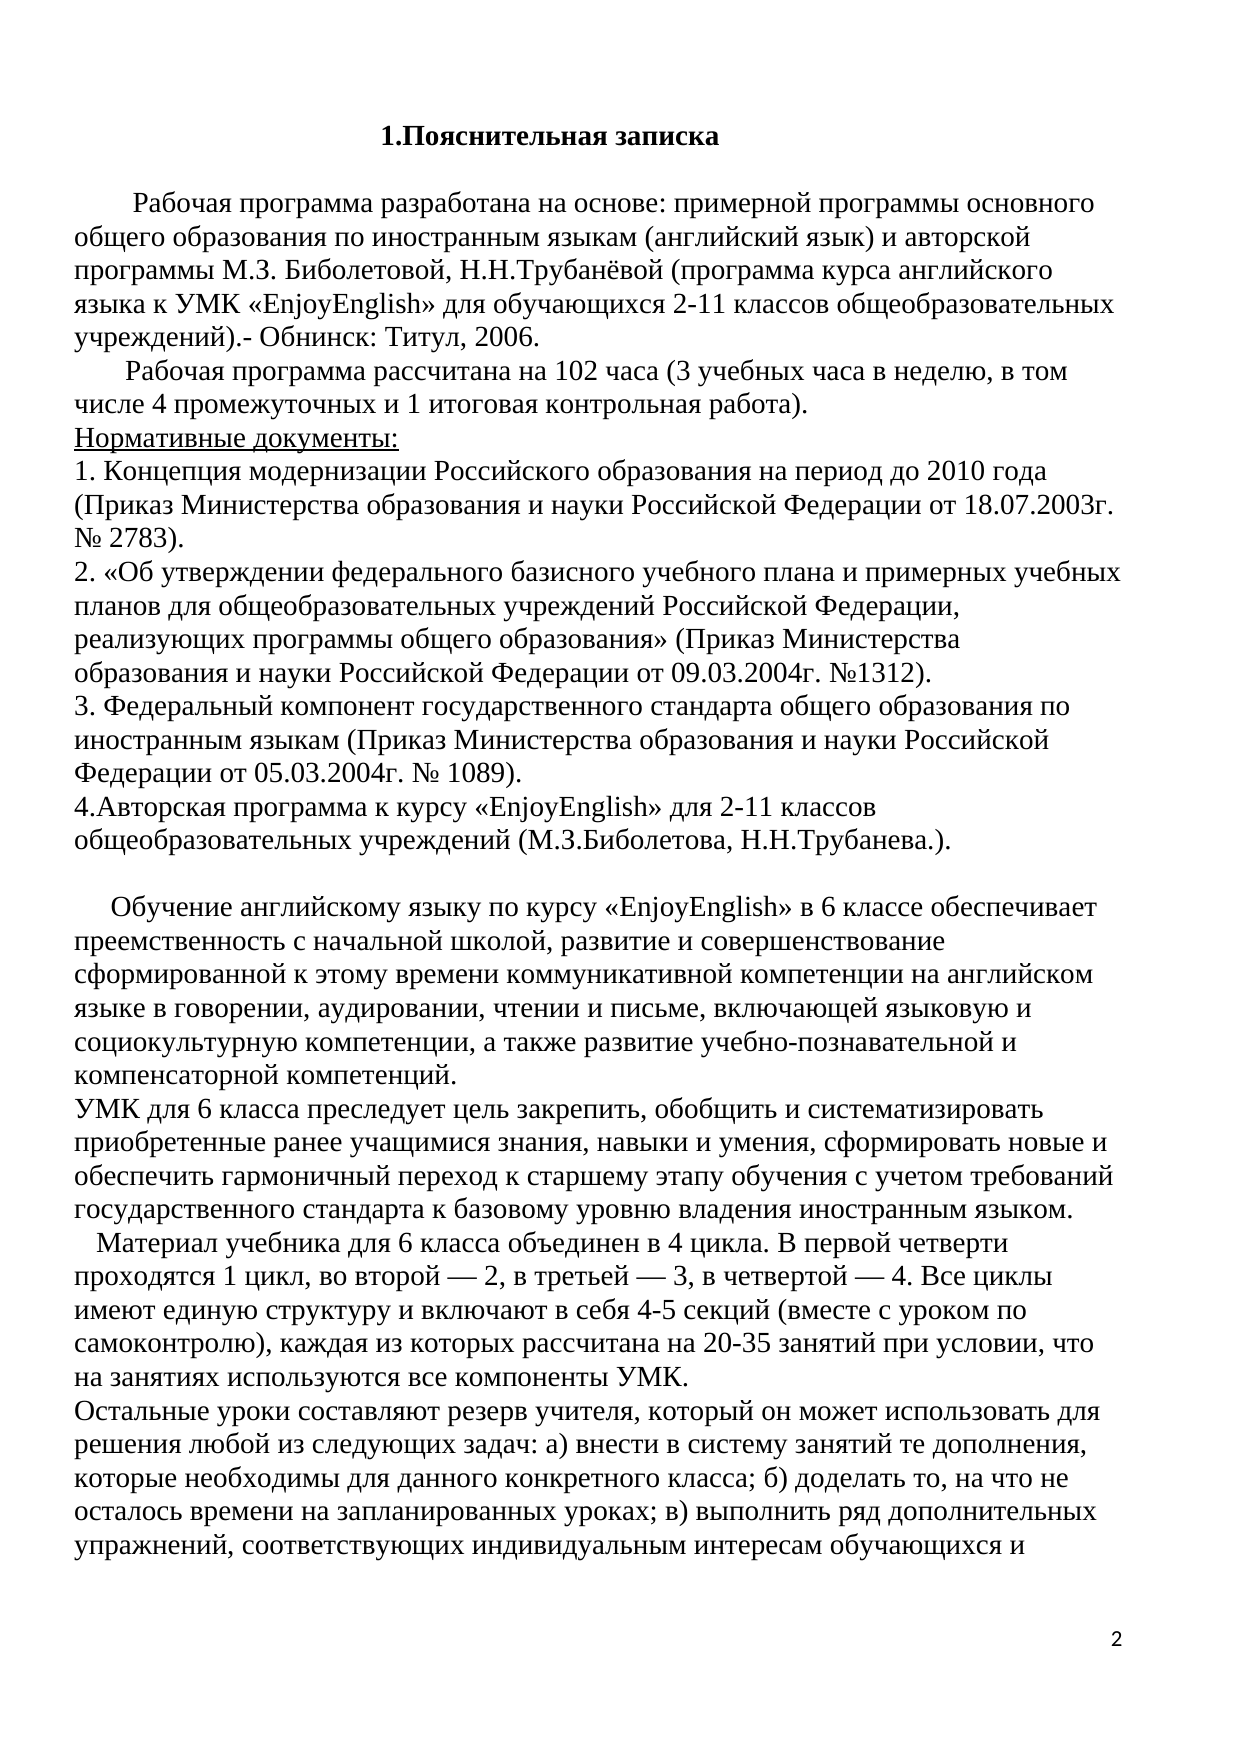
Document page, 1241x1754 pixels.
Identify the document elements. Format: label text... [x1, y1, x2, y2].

text 4.Авторская программа к курсу «EnjoyEnglish» для 2-11 классов общеобразовательных учреждений (М.З.Биболетова, Н.Н.Трубанева.). [74, 789, 1122, 856]
text Нормативные документы: [74, 420, 1122, 453]
text 1. Концепция модернизации Российского образования на период до 2010 года (Приказ Министерства образования и науки Российской Федерации от 18.07.2003г. № 2783). [74, 453, 1122, 554]
text УМК для 6 класса преследует цель закрепить, обобщить и систематизировать приобретенные ранее учащимися знания, навыки и умения, сформировать новые и обеспечить гармоничный переход к старшему этапу обучения с учетом требований государственного стандарта к базовому уровню владения иностранным языком. [74, 1091, 1122, 1225]
text 3. Федеральный компонент государственного стандарта общего образования по иностранным языкам (Приказ Министерства образования и науки Российской Федерации от 05.03.2004г. № 1089). [74, 688, 1122, 789]
text Обучение английскому языку по курсу «EnjoyEnglish» в 6 классе обеспечивает преемственность с начальной школой, развитие и совершенствование сформированной к этому времени коммуникативной компетенции на английском языке в говорении, аудировании, чтении и письме, включающей языковую и социокультурную компетенции, а также развитие учебно-познавательной и компенсаторной компетенций. [74, 889, 1122, 1091]
text 1.Пояснительная записка [74, 118, 1122, 152]
text Рабочая программа рассчитана на 102 часа (3 учебных часа в неделю, в том числе 4 промежуточных и 1 итоговая контрольная работа). [74, 353, 1122, 420]
text Рабочая программа разработана на основе: примерной программы основного общего образования по иностранным языкам (английский язык) и авторской программы М.З. Биболетовой, Н.Н.Трубанёвой (программа курса английского языка к УМК «EnjoyEnglish» для обучающихся 2-11 классов общеобразовательных учреждений).- Обнинск: Титул, 2006. [74, 185, 1122, 353]
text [74, 1393, 1122, 1560]
text Материал учебника для 6 класса объединен в 4 цикла. В первой четверти проходятся 1 цикл, во второй — 2, в третьей — 3, в четвертой — 4. Все циклы имеют единую структуру и включают в себя 4-5 секций (вместе с уроком по самоконтролю), каждая из которых рассчитана на 20-35 занятий при условии, что на занятиях используются все компоненты УМК. [74, 1225, 1122, 1393]
text 2. «Об утверждении федерального базисного учебного плана и примерных учебных планов для общеобразовательных учреждений Российской Федерации, реализующих программы общего образования» (Приказ Министерства образования и науки Российской Федерации от 09.03.2004г. №1312). [74, 554, 1122, 688]
